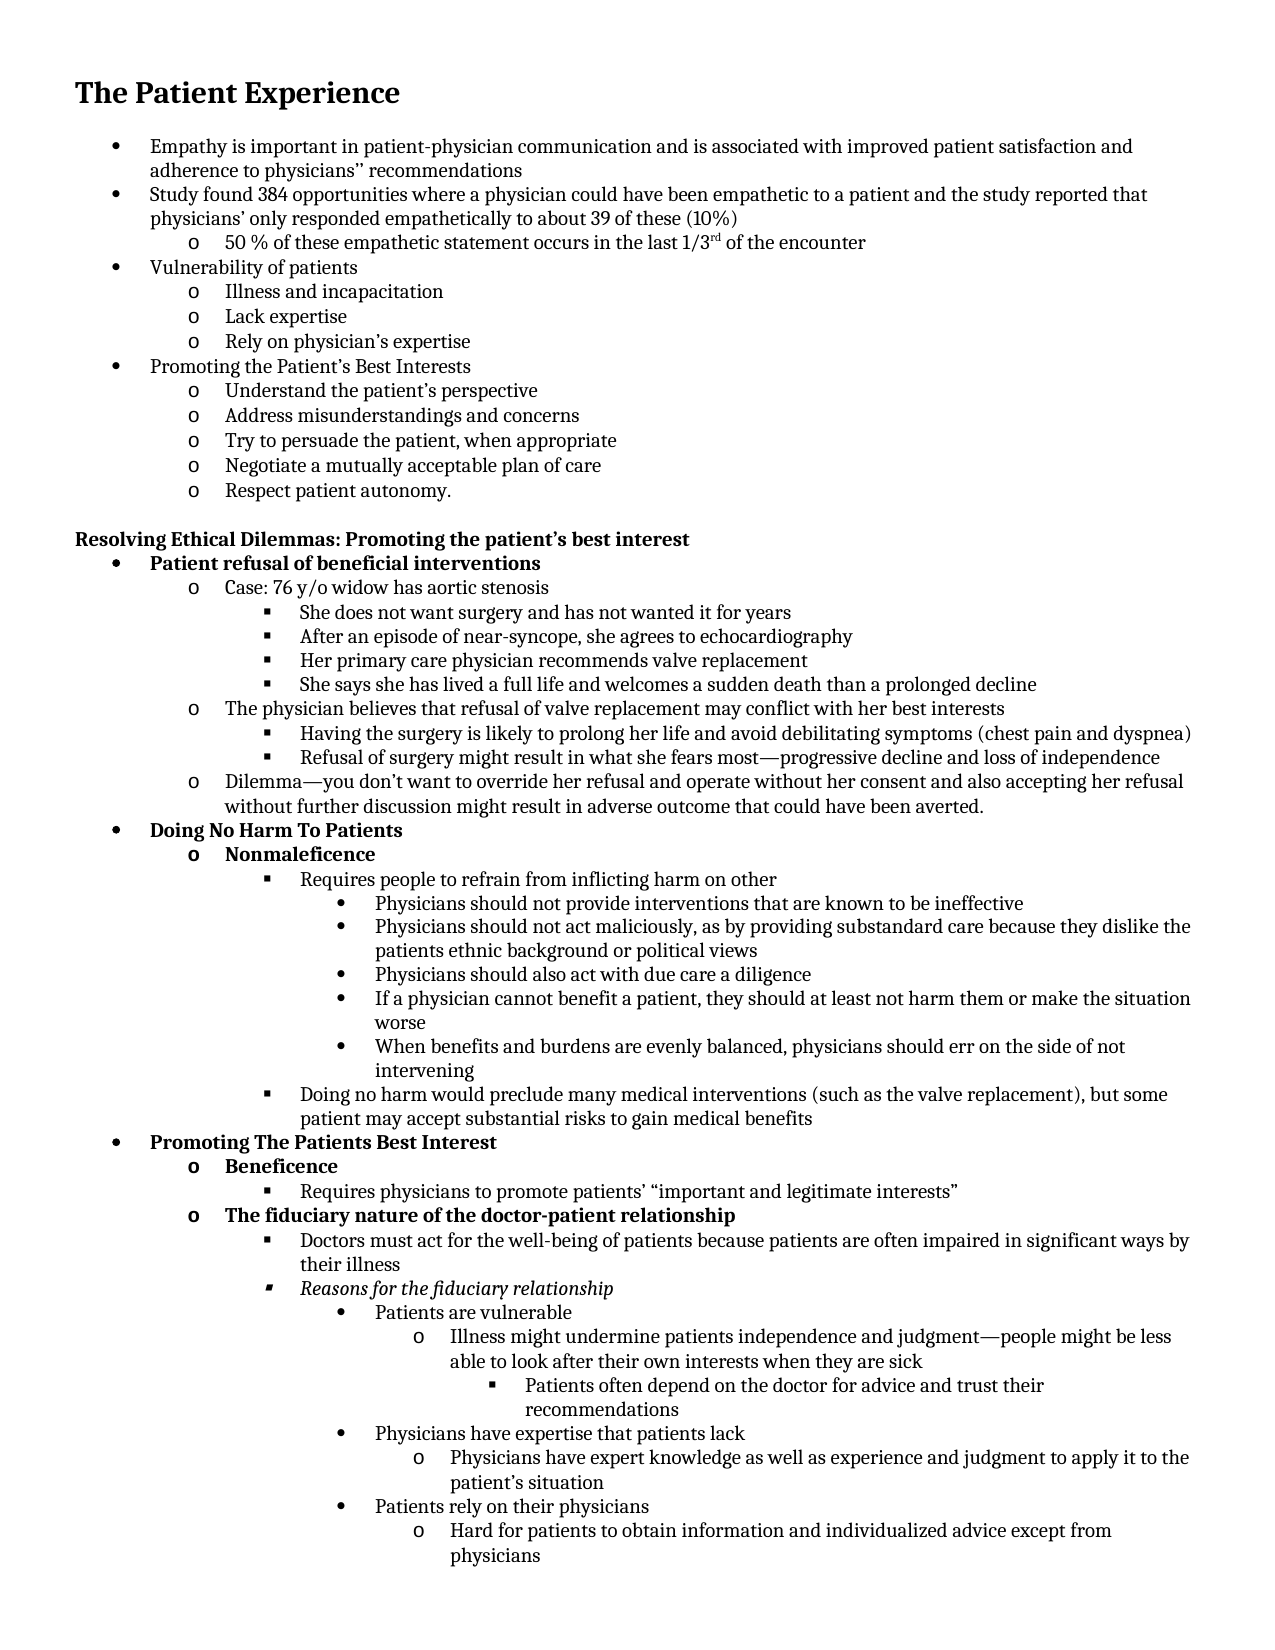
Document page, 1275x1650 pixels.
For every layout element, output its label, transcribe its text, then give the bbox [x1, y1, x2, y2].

list Physicians have expertise that patients lack [337, 1421, 1200, 1445]
list Hard for patients to obtain information and individualized advice except from physicians [412, 1518, 1200, 1567]
list 50 % of these empathetic statement occurs in the last 1/3rd of the encounter [187, 231, 1200, 256]
list She does not want surgery and has not wanted it for years [262, 601, 1200, 624]
list Try to persuade the patient, when appropriate [187, 429, 1200, 454]
list Patient refusal of beneficial interventions [112, 552, 1200, 576]
list Understand the patient’s perspective [187, 379, 1200, 404]
list She says she has lived a full life and welcomes a sudden death than a prolonged decline [262, 672, 1200, 696]
list Doing No Harm To Patients [112, 818, 1200, 842]
list Physicians should not act maliciously, as by providing substandard care because they dislike the patients ethnic background or political views [337, 915, 1200, 963]
list Her primary care physician recommends valve replacement [262, 648, 1200, 672]
list Illness and incapacitation [187, 280, 1200, 305]
list Refusal of surgery might result in what she fears most—progressive decline and loss of independence [262, 745, 1200, 769]
list Study found 384 opportunities where a physician could have been empathetic to a patient and the study reported that physicians’ only responded empathetically to about 39 of these (10%) [112, 183, 1200, 231]
list Respect patient autonomy. [187, 479, 1200, 504]
list Empathy is important in patient-physician communication and is associated with improved patient satisfaction and adherence to physicians’’ recommendations [112, 135, 1200, 183]
list Vulnerability of patients [112, 256, 1200, 280]
list If a physician cannot benefit a patient, they should at least not harm them or make the situation worse [337, 987, 1200, 1035]
list The fiduciary nature of the doctor-patient relationship [187, 1204, 1200, 1229]
text The Patient Experience [75, 75, 1200, 111]
list Doing no harm would preclude many medical interventions (such as the valve replacement), but some patient may accept substantial risks to gain medical benefits [262, 1083, 1200, 1131]
list Physicians have expert knowledge as well as experience and judgment to apply it to the patient’s situation [412, 1445, 1200, 1494]
list Physicians should not provide interventions that are known to be ineffective [337, 891, 1200, 915]
list Reasons for the fiduciary relationship [262, 1277, 1200, 1301]
list Patients rely on their physicians [337, 1494, 1200, 1518]
text Resolving Ethical Dilemmas: Promoting the patient’s best interest [75, 528, 1200, 552]
list After an episode of near-syncope, she agrees to echocardiography [262, 624, 1200, 648]
list Lack expertise [187, 305, 1200, 330]
list Patients are vulnerable [337, 1301, 1200, 1324]
list Case: 76 y/o widow has aortic stenosis [187, 576, 1200, 601]
list Having the surgery is likely to prolong her life and avoid debilitating symptoms (chest pain and dyspnea) [262, 721, 1200, 745]
list Illness might undermine patients independence and judgment—people might be less able to look after their own interests when they are sick [412, 1324, 1200, 1373]
list Dilemma—you don’t want to override her refusal and operate without her consent and also accepting her refusal without further discussion might result in adverse outcome that could have been averted. [187, 769, 1200, 818]
list Requires people to refrain from inflicting harm on other [262, 867, 1200, 891]
list Doctors must act for the well-being of patients because patients are often impaired in significant ways by their illness [262, 1229, 1200, 1277]
list The physician believes that refusal of valve replacement may conflict with her best interests [187, 696, 1200, 721]
list Address misunderstandings and concerns [187, 404, 1200, 429]
list Beneficence [187, 1155, 1200, 1180]
list Requires physicians to promote patients’ “important and legitimate interests” [262, 1180, 1200, 1204]
list Promoting The Patients Best Interest [112, 1131, 1200, 1155]
list Physicians should also act with due care a diligence [337, 963, 1200, 987]
list Patients often depend on the doctor for advice and trust their recommendations [487, 1373, 1200, 1421]
list Rely on physician’s expertise [187, 330, 1200, 355]
list When benefits and burdens are evenly balanced, physicians should err on the side of not intervening [337, 1035, 1200, 1083]
list Negotiate a mutually acceptable plan of care [187, 454, 1200, 479]
list Promoting the Patient’s Best Interests [112, 355, 1200, 379]
list Nonmaleficence [187, 842, 1200, 867]
